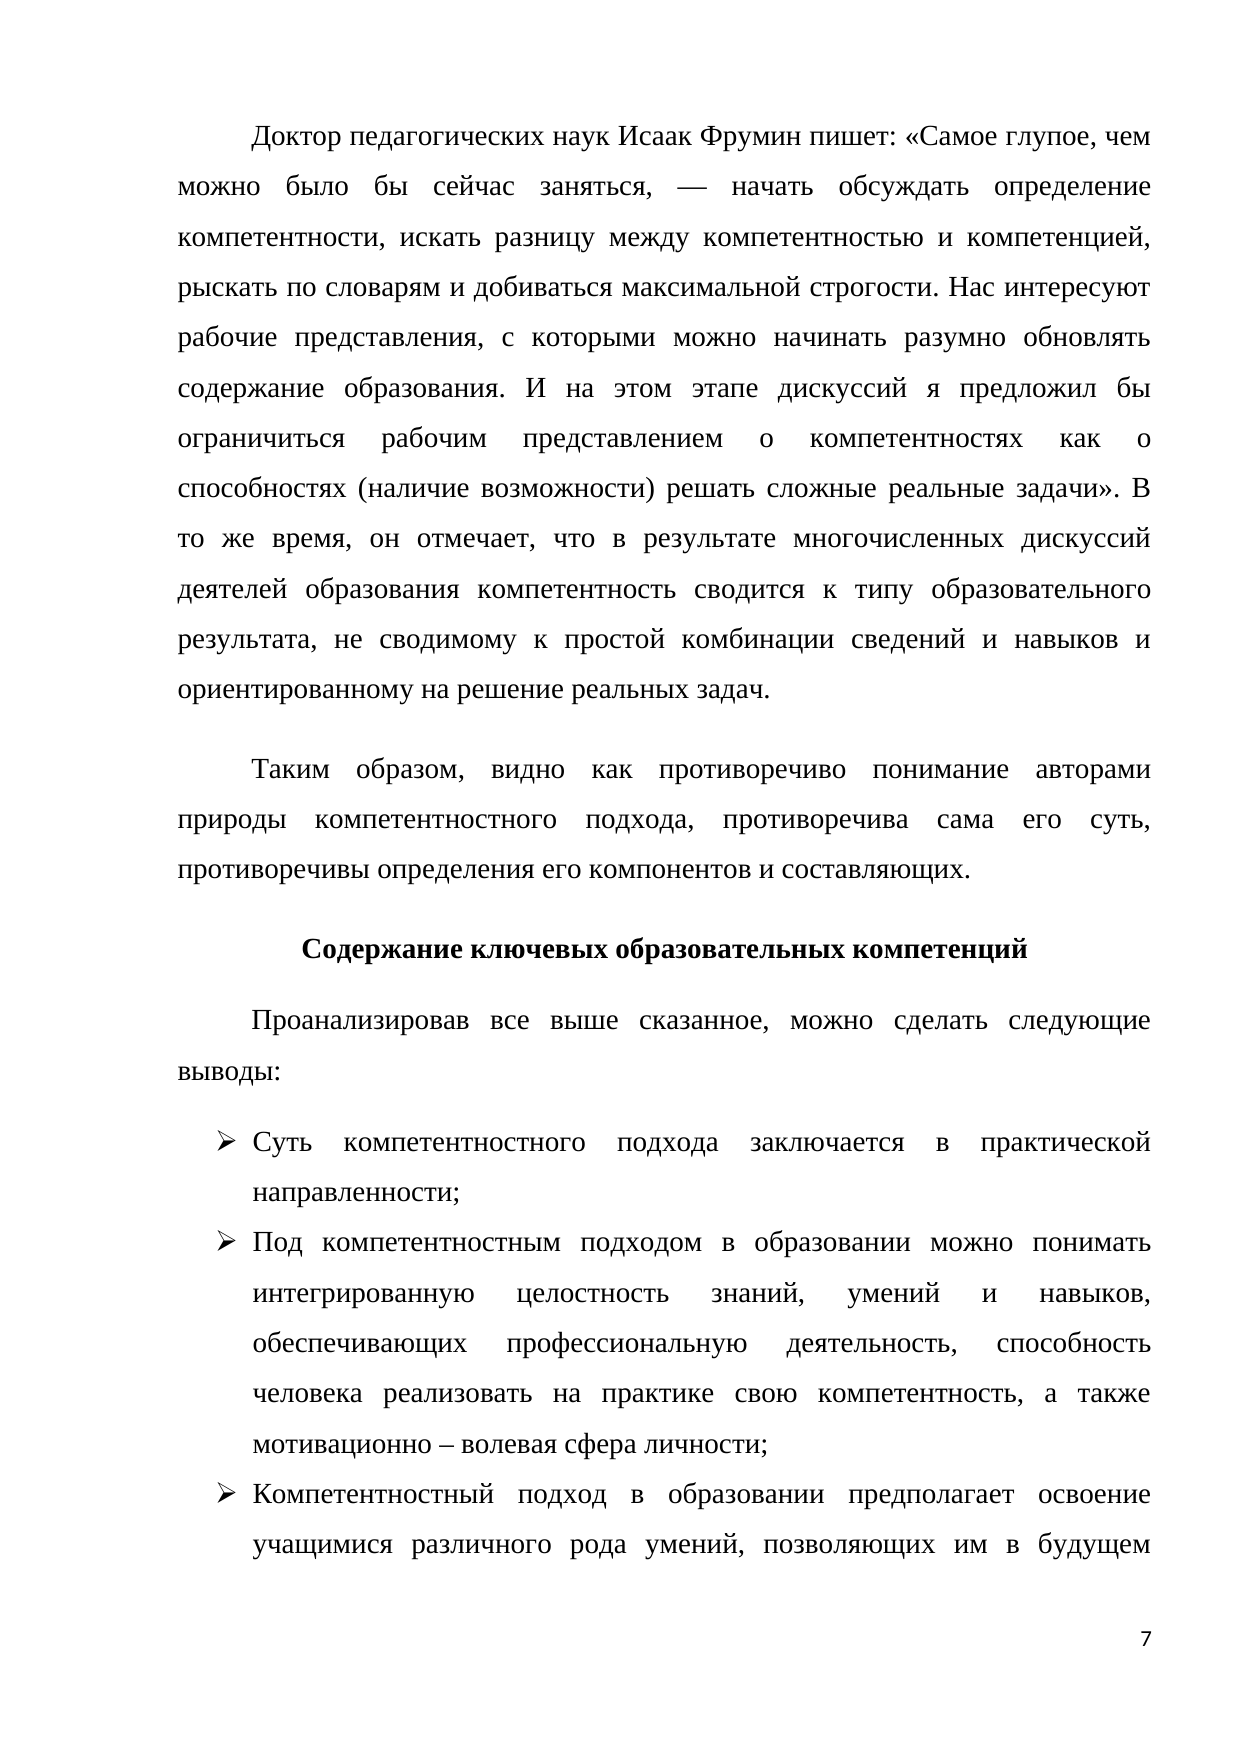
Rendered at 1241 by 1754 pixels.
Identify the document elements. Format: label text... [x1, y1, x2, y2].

text Таким образом, видно как противоречиво понимание авторами природы компетентностного подхода, противоречива сама его суть, противоречивы определения его компонентов и составляющих. [177, 751, 1152, 885]
text Доктор педагогических наук Исаак Фрумин пишет: «Самое глупое, чем можно было бы сейчас заняться, — начать обсуждать определение компетентности, искать разницу между компетентностью и компетенцией, рыскать по словарям и добиваться максимальной строгости. Нас интересуют рабочие представления, с которыми можно начинать разумно обновлять содержание образования. И на этом этапе дискуссий я предложил бы ограничиться рабочим представлением о компетентностях как о способностях (наличие возможности) решать сложные реальные задачи». В то же время, он отмечает, что в результате многочисленных дискуссий деятелей образования компетентность сводится к типу образовательного результата, не сводимому к простой комбинации сведений и навыков и ориентированному на решение реальных задач. [177, 118, 1152, 705]
text Проанализировав все выше сказанное, можно сделать следующие выводы: [177, 1002, 1152, 1086]
list Суть компетентностного подхода заключается в практической направленности; [215, 1124, 1152, 1208]
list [215, 1476, 1152, 1560]
text Содержание ключевых образовательных компетенций [177, 931, 1152, 965]
list Под компетентностным подходом в образовании можно понимать интегрированную целостность знаний, умений и навыков, обеспечивающих профессиональную деятельность, способность человека реализовать на практике свою компетентность, а также мотивационно – волевая сфера личности; [215, 1224, 1152, 1459]
